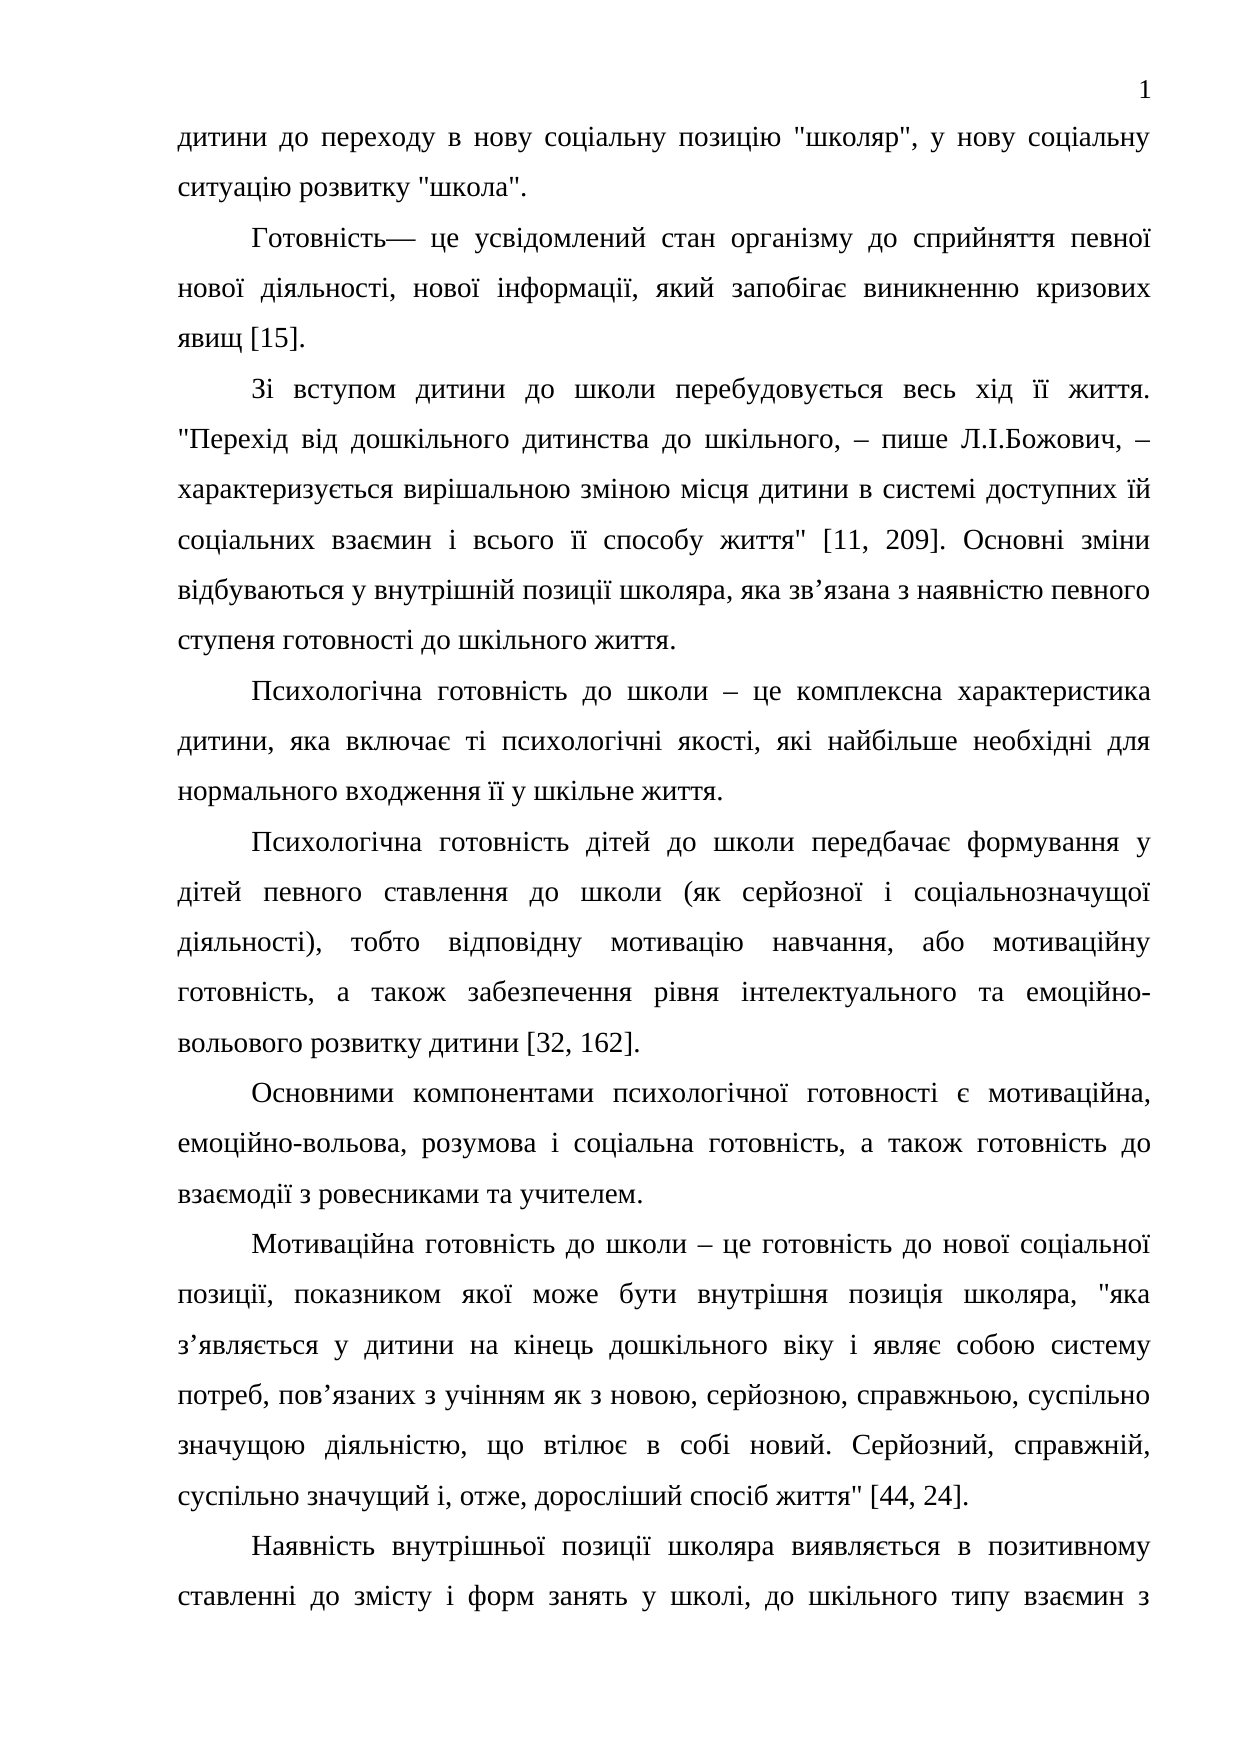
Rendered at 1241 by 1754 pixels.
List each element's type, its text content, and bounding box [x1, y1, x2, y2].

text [177, 1528, 1152, 1612]
text Мотиваційна готовність до школи – це готовність до нової соціальної позиції, показником якої може бути внутрішня позиція школяра, "яка з’являється у дитини на кінець дошкільного віку і являє собою систему потреб, пов’язаних з учінням як з новою, серйозною, справжньою, суспільно значущою діяльністю, що втілює в собі новий. Серйозний, справжній, суспільно значущий і, отже, доросліший спосіб життя" [44, 24]. [177, 1226, 1152, 1511]
text Основними компонентами психологічної готовності є мотиваційна, емоційно-вольова, розумова і соціальна готовність, а також готовність до взаємодії з ровесниками та учителем. [177, 1075, 1152, 1209]
text Психологічна готовність дітей до школи передбачає формування у дітей певного ставлення до школи (як серйозної і соціальнозначущої діяльності), тобто відповідну мотивацію навчання, або мотиваційну готовність, а також забезпечення рівня інтелектуального та емоційно-вольового розвитку дитини [32, 162]. [177, 824, 1152, 1058]
text Психологічна готовність до школи – це комплексна характеристика дитини, яка включає ті психологічні якості, які найбільше необхідні для нормального входження її у шкільне життя. [177, 673, 1152, 807]
text Готовність— це усвідомлений стан організму до сприйняття певної нової діяльності, нової інформації, який запобігає виникненню кризових явищ [15]. [177, 220, 1152, 354]
text Зі вступом дитини до школи перебудовується весь хід її життя. "Перехід від дошкільного дитинства до шкільного, – пише Л.І.Божович, – характеризується вирішальною зміною місця дитини в системі доступних їй соціальних взаємин і всього її способу життя" [11, 209]. Основні зміни відбуваються у внутрішній позиції школяра, яка зв’язана з наявністю певного ступеня готовності до шкільного життя. [177, 371, 1152, 656]
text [177, 119, 1152, 203]
